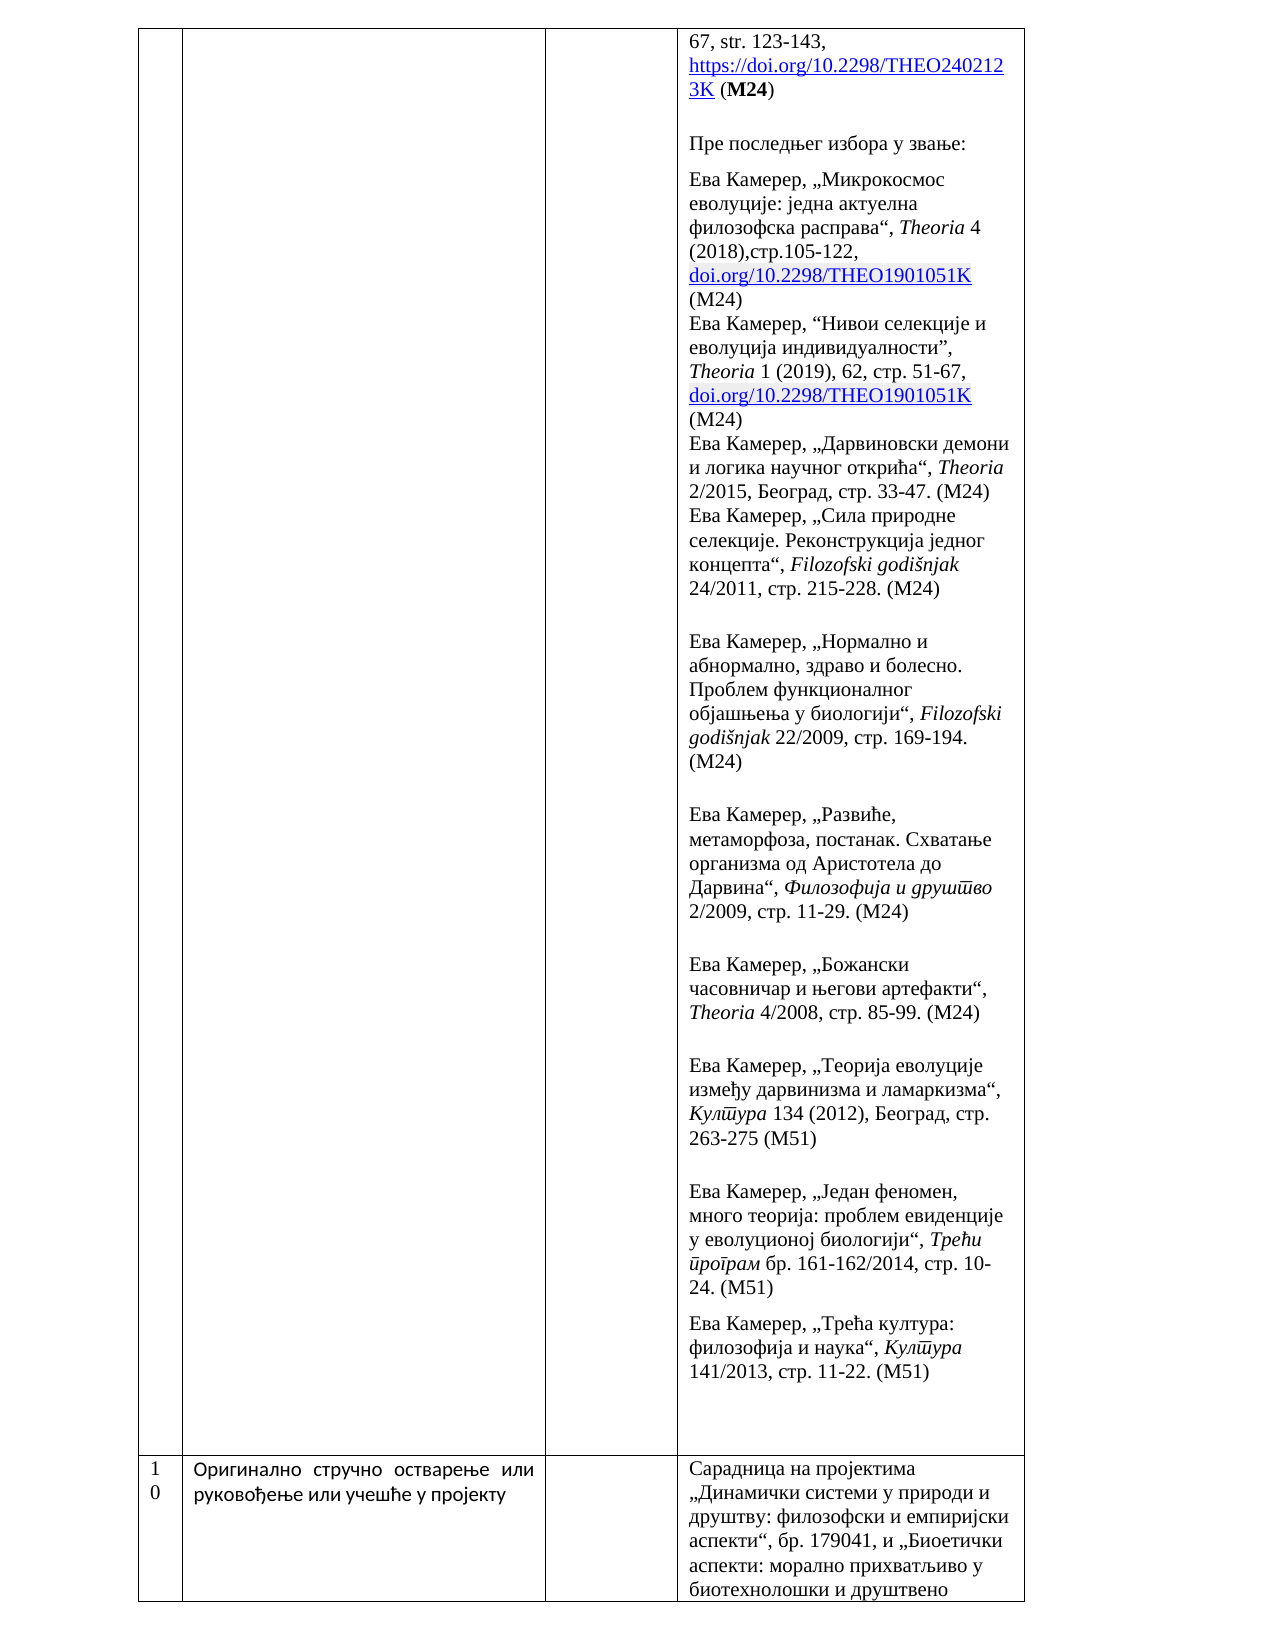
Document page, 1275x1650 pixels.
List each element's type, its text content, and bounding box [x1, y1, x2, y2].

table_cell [678, 29, 1024, 1455]
table_cell [546, 1456, 677, 1601]
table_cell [183, 29, 545, 1455]
table_cell 9 [139, 29, 182, 1455]
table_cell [678, 1456, 1024, 1601]
table_cell [546, 29, 677, 1455]
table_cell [183, 1456, 545, 1601]
table_cell 10 [139, 1456, 182, 1601]
